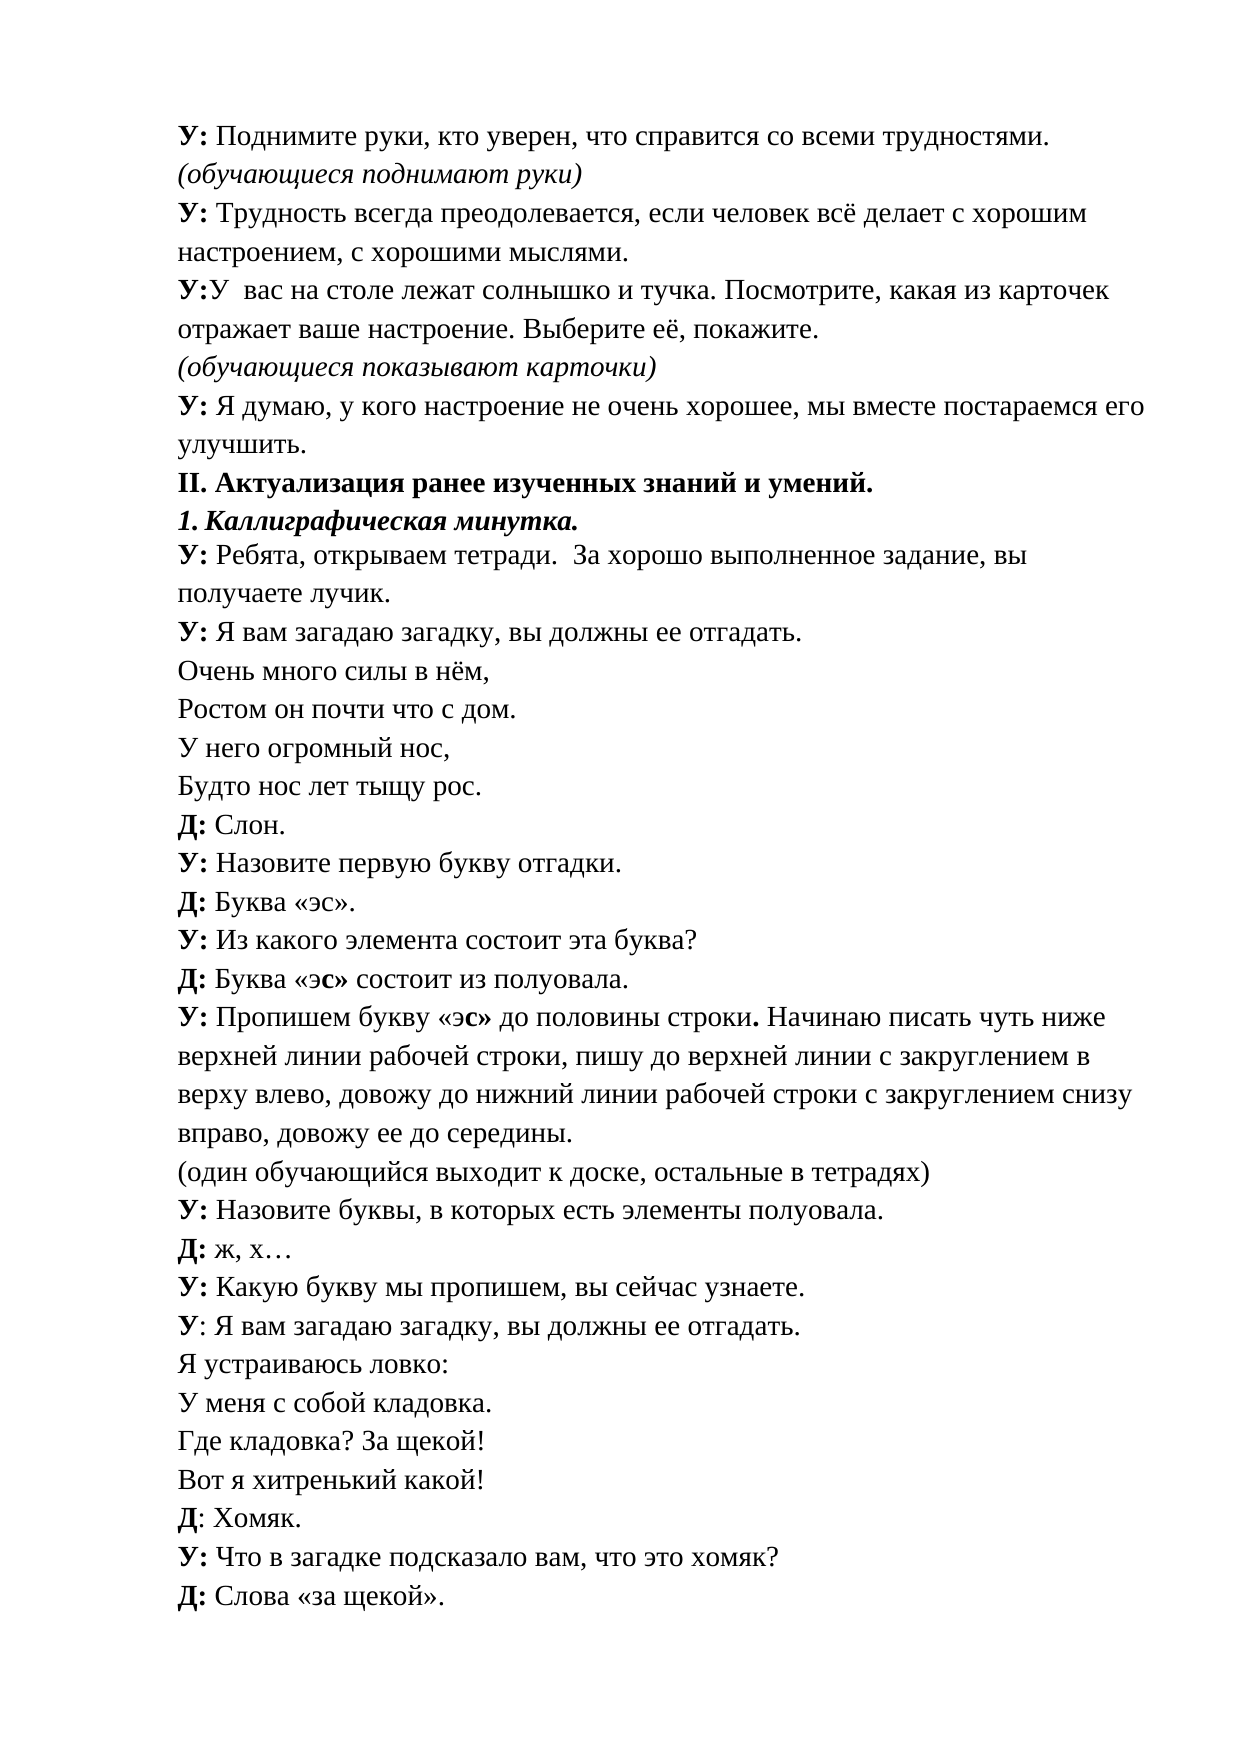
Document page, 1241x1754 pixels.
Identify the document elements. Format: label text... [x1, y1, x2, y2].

text Очень много силы в нём, [177, 653, 1152, 686]
text У: Назовите буквы, в которых есть элементы полуовала. [177, 1192, 1152, 1226]
text У: Я вам загадаю загадку, вы должны ее отгадать. [177, 614, 1152, 648]
text У:У вас на столе лежат солнышко и тучка. Посмотрите, какая из карточек отражает ваше настроение. Выберите её, покажите. [177, 272, 1152, 344]
text У него огромный нос, [177, 730, 1152, 763]
text Д: Слон. [177, 807, 1152, 840]
text У: Что в загадке подсказало вам, что это хомяк? [177, 1539, 1152, 1573]
text Ростом он почти что с дом. [177, 691, 1152, 725]
text У: Поднимите руки, кто уверен, что справится со всеми трудностями. [177, 118, 1152, 152]
text Д: Хомяк. [177, 1501, 1152, 1534]
text У: Какую букву мы пропишем, вы сейчас узнаете. [177, 1269, 1152, 1303]
text (обучающиеся показывают карточки) [177, 349, 1152, 383]
text Д: Буква «эс» состоит из полуовала. [177, 961, 1152, 994]
text У: Из какого элемента состоит эта буква? [177, 922, 1152, 956]
text У: Пропишем букву «эс» до половины строки. Начинаю писать чуть ниже верхней линии рабочей строки, пишу до верхней линии с закруглением в верху влево, довожу до нижний линии рабочей строки с закруглением снизу вправо, довожу ее до середины. [177, 999, 1152, 1149]
text Где кладовка? За щекой! [177, 1423, 1152, 1457]
text У: Трудность всегда преодолевается, если человек всё делает с хорошим настроением, с хорошими мыслями. [177, 195, 1152, 267]
text Будто нос лет тыщу рос. [177, 768, 1152, 802]
text Д: Слова «за щекой». [177, 1578, 1152, 1611]
text (один обучающийся выходит к доске, остальные в тетрадях) [177, 1154, 1152, 1187]
text Вот я хитренький какой! [177, 1462, 1152, 1496]
text У: Я вам загадаю загадку, вы должны ее отгадать. [177, 1308, 1152, 1341]
text У: Назовите первую букву отгадки. [177, 845, 1152, 879]
text У: Я думаю, у кого настроение не очень хорошее, мы вместе постараемся его улучшить. [177, 388, 1152, 460]
text Д: Буква «эс». [177, 884, 1152, 917]
text У меня с собой кладовка. [177, 1385, 1152, 1418]
text 1. Каллиграфическая минутка. [177, 503, 1152, 537]
text (обучающиеся поднимают руки) [177, 157, 1152, 190]
text II. Актуализация ранее изученных знаний и умений. [177, 465, 1152, 498]
text У: Ребята, открываем тетради. За хорошо выполненное задание, вы получаете лучик. [177, 537, 1152, 609]
text Д: ж, х… [177, 1231, 1152, 1264]
text Я устраиваюсь ловко: [177, 1346, 1152, 1380]
